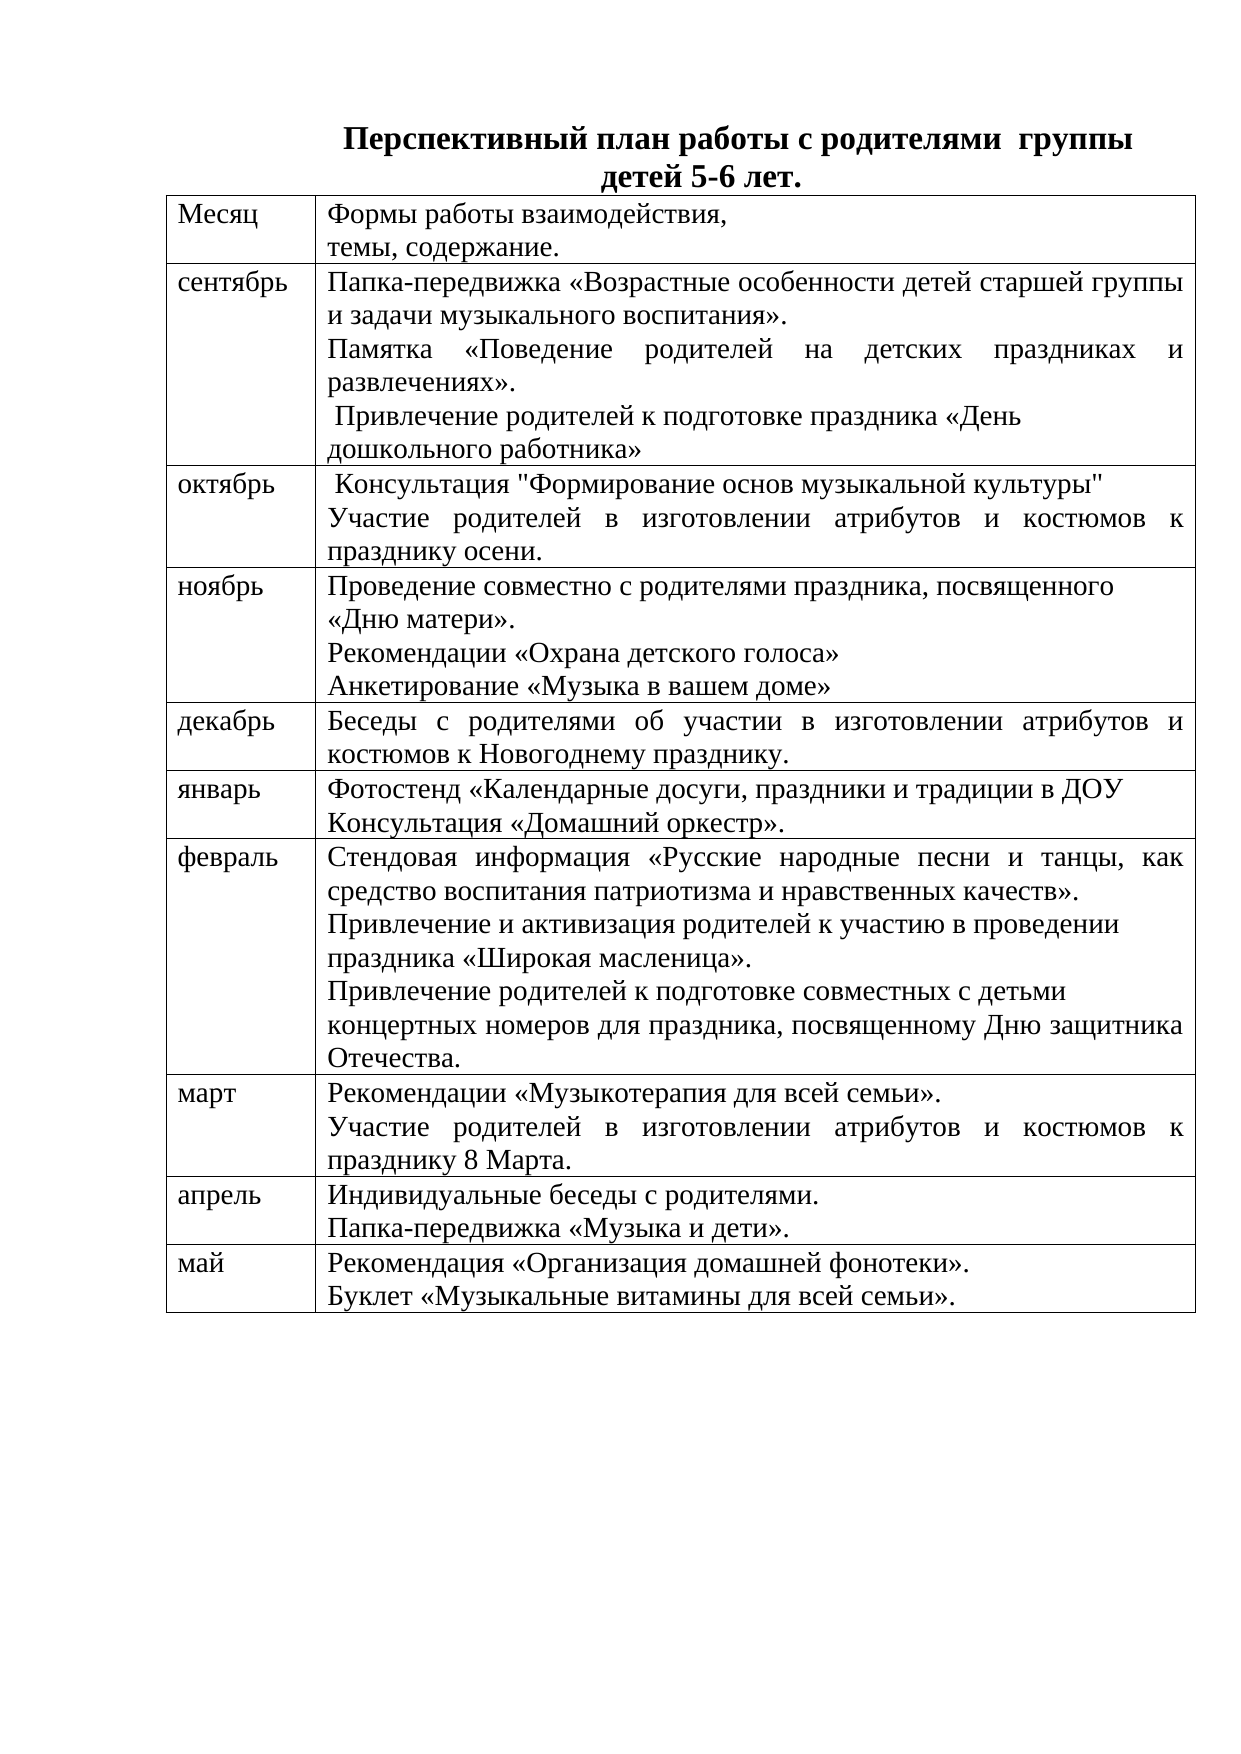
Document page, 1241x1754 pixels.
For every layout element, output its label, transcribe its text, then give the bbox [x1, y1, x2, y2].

table_cell ноябрь [167, 568, 315, 702]
table_cell Беседы с родителями об участии в изготовлении атрибутов и костюмов к Новогоднему празднику. [316, 703, 1195, 770]
table_cell декабрь [167, 703, 315, 770]
table_cell Фотостенд «Календарные досуги, праздники и традиции в ДОУ Консультация «Домашний оркестр». [316, 771, 1195, 838]
table_cell Стендовая информация «Русские народные песни и танцы, как средство воспитания патриотизма и нравственных качеств». Привлечение и активизация родителей к участию в проведении праздника «Широкая масленица». Привлечение родителей к подготовке совместных с детьми концертных номеров для праздника, посвященному Дню защитника Отечества. [316, 839, 1195, 1074]
table_cell октябрь [167, 466, 315, 567]
table_cell Рекомендация «Организация домашней фонотеки». Буклет «Музыкальные витамины для всей семьи». [316, 1245, 1195, 1312]
table_cell сентябрь [167, 264, 315, 465]
table_cell январь [167, 771, 315, 838]
table_cell Индивидуальные беседы с родителями. Папка-передвижка «Музыка и дети». [316, 1177, 1195, 1244]
table_header Формы работы взаимодействия, темы, содержание. [316, 196, 1195, 263]
table_cell Проведение совместно с родителями праздника, посвященного «Дню матери». Рекомендации «Охрана детского голоса» Анкетирование «Музыка в вашем доме» [316, 568, 1195, 702]
table_cell февраль [167, 839, 315, 1074]
table_header Месяц [167, 196, 315, 263]
table_cell март [167, 1075, 315, 1176]
table_cell апрель [167, 1177, 315, 1244]
table_cell Консультация "Формирование основ музыкальной культуры" Участие родителей в изготовлении атрибутов и костюмов к празднику осени. [316, 466, 1195, 567]
text Перспективный план работы с родителями группы детей 5-6 лет. [251, 118, 1152, 195]
table_cell Рекомендации «Музыкотерапия для всей семьи». Участие родителей в изготовлении атрибутов и костюмов к празднику 8 Марта. [316, 1075, 1195, 1176]
table_cell Папка-передвижка «Возрастные особенности детей старшей группы и задачи музыкального воспитания». Памятка «Поведение родителей на детских праздниках и развлечениях». Привлечение родителей к подготовке праздника «День дошкольного работника» [316, 264, 1195, 465]
table_cell май [167, 1245, 315, 1312]
